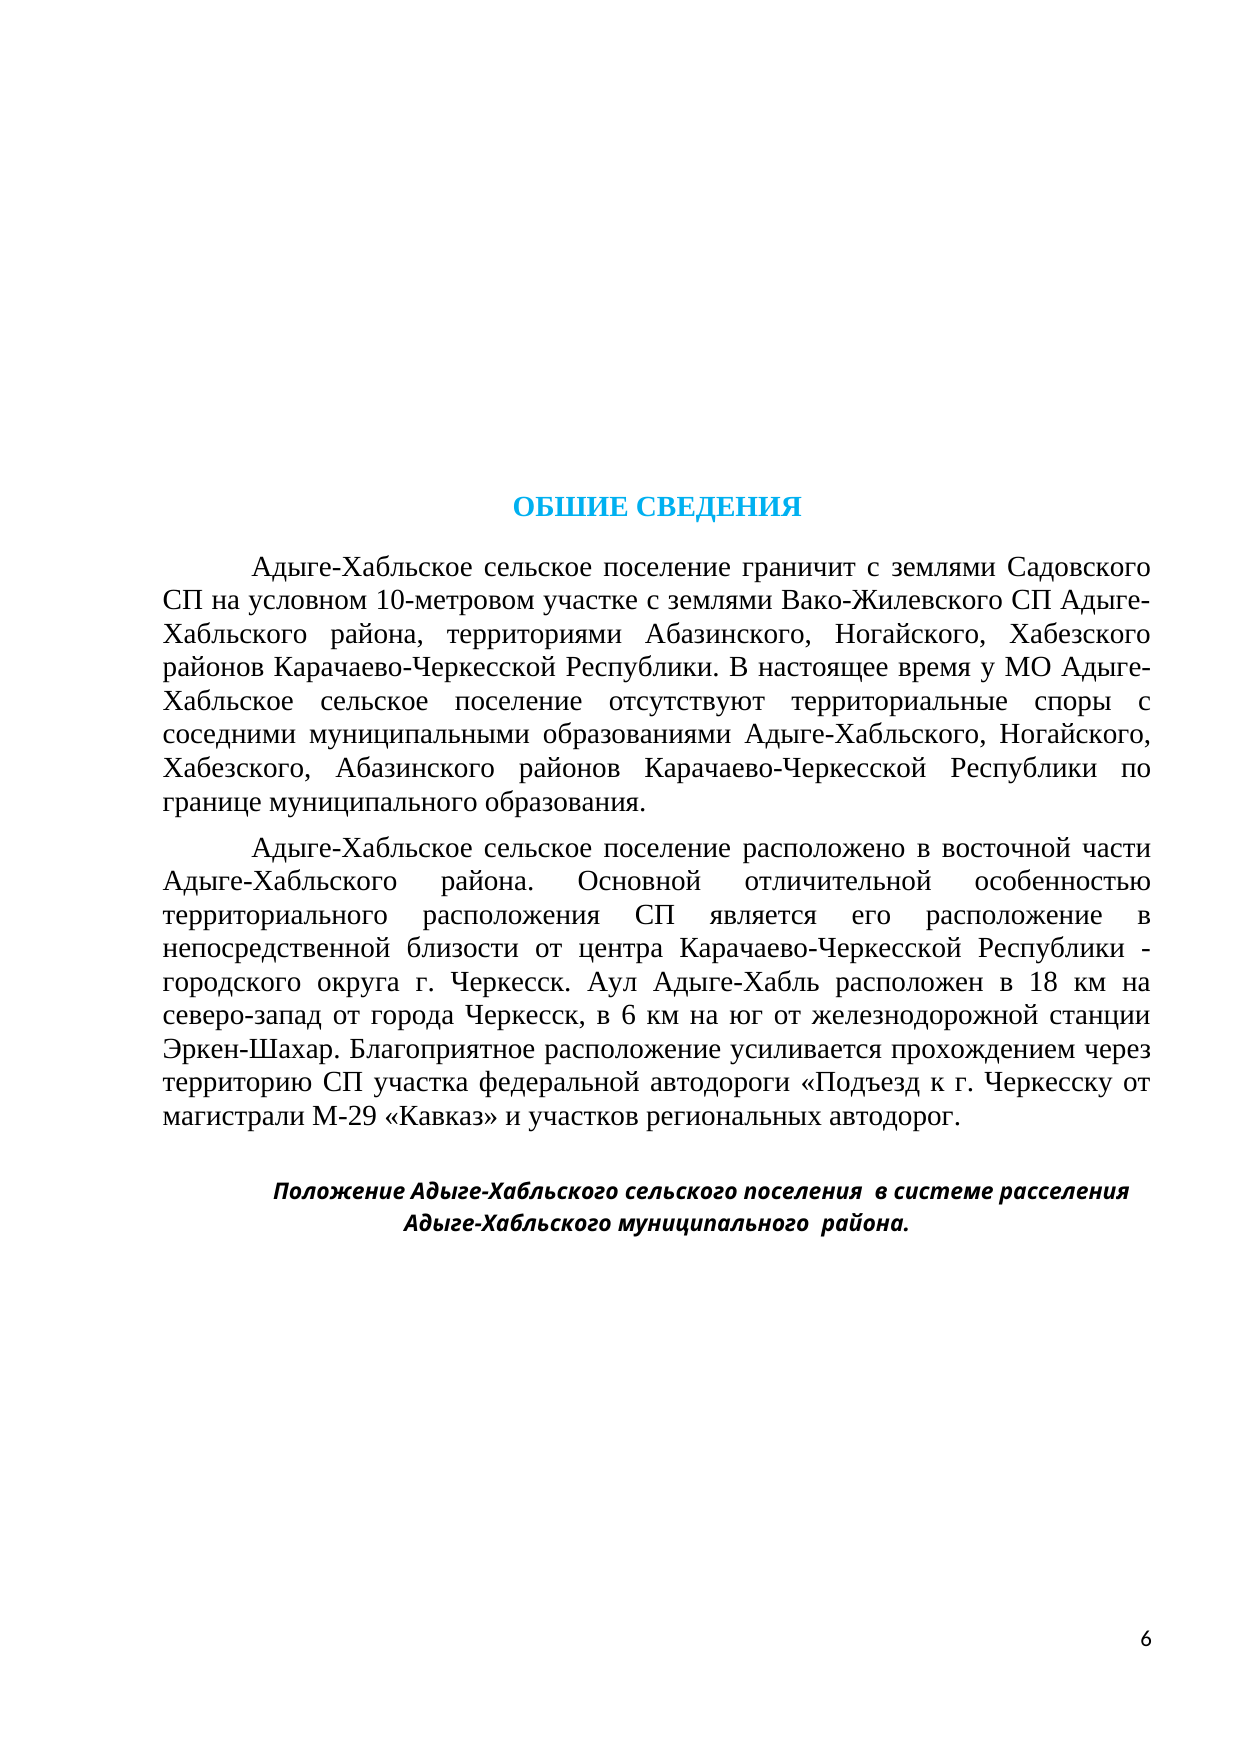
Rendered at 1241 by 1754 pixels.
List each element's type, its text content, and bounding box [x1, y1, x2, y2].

text Положение Адыге-Хабльского сельского поселения в системе расселения Адыге-Хабльского муниципального района. [162, 1175, 1152, 1238]
text Адыге-Хабльское сельское поселение расположено в восточной части Адыге-Хабльского района. Основной отличительной особенностью территориального расположения СП является его расположение в непосредственной близости от центра Карачаево-Черкесской Республики - городского округа г. Черкесск. Аул Адыге-Хабль расположен в 18 км на северо-запад от города Черкесск, в 6 км на юг от железнодорожной станции Эркен-Шахар. Благоприятное расположение усиливается прохождением через территорию СП участка федеральной автодороги «Подъезд к г. Черкесску от магистрали М-29 «Кавказ» и участков региональных автодорог. [162, 830, 1152, 1132]
text ОБШИЕ СВЕДЕНИЯ [162, 489, 1152, 523]
text Адыге-Хабльское сельское поселение граничит с землями Садовского СП на условном 10-метровом участке с землями Вако-Жилевского СП Адыге-Хабльского района, территориями Абазинского, Ногайского, Хабезского районов Карачаево-Черкесской Республики. В настоящее время у МО Адыге-Хабльское сельское поселение отсутствуют территориальные споры с соседними муниципальными образованиями Адыге-Хабльского, Ногайского, Хабезского, Абазинского районов Карачаево-Черкесской Республики по границе муниципального образования. [162, 549, 1152, 817]
